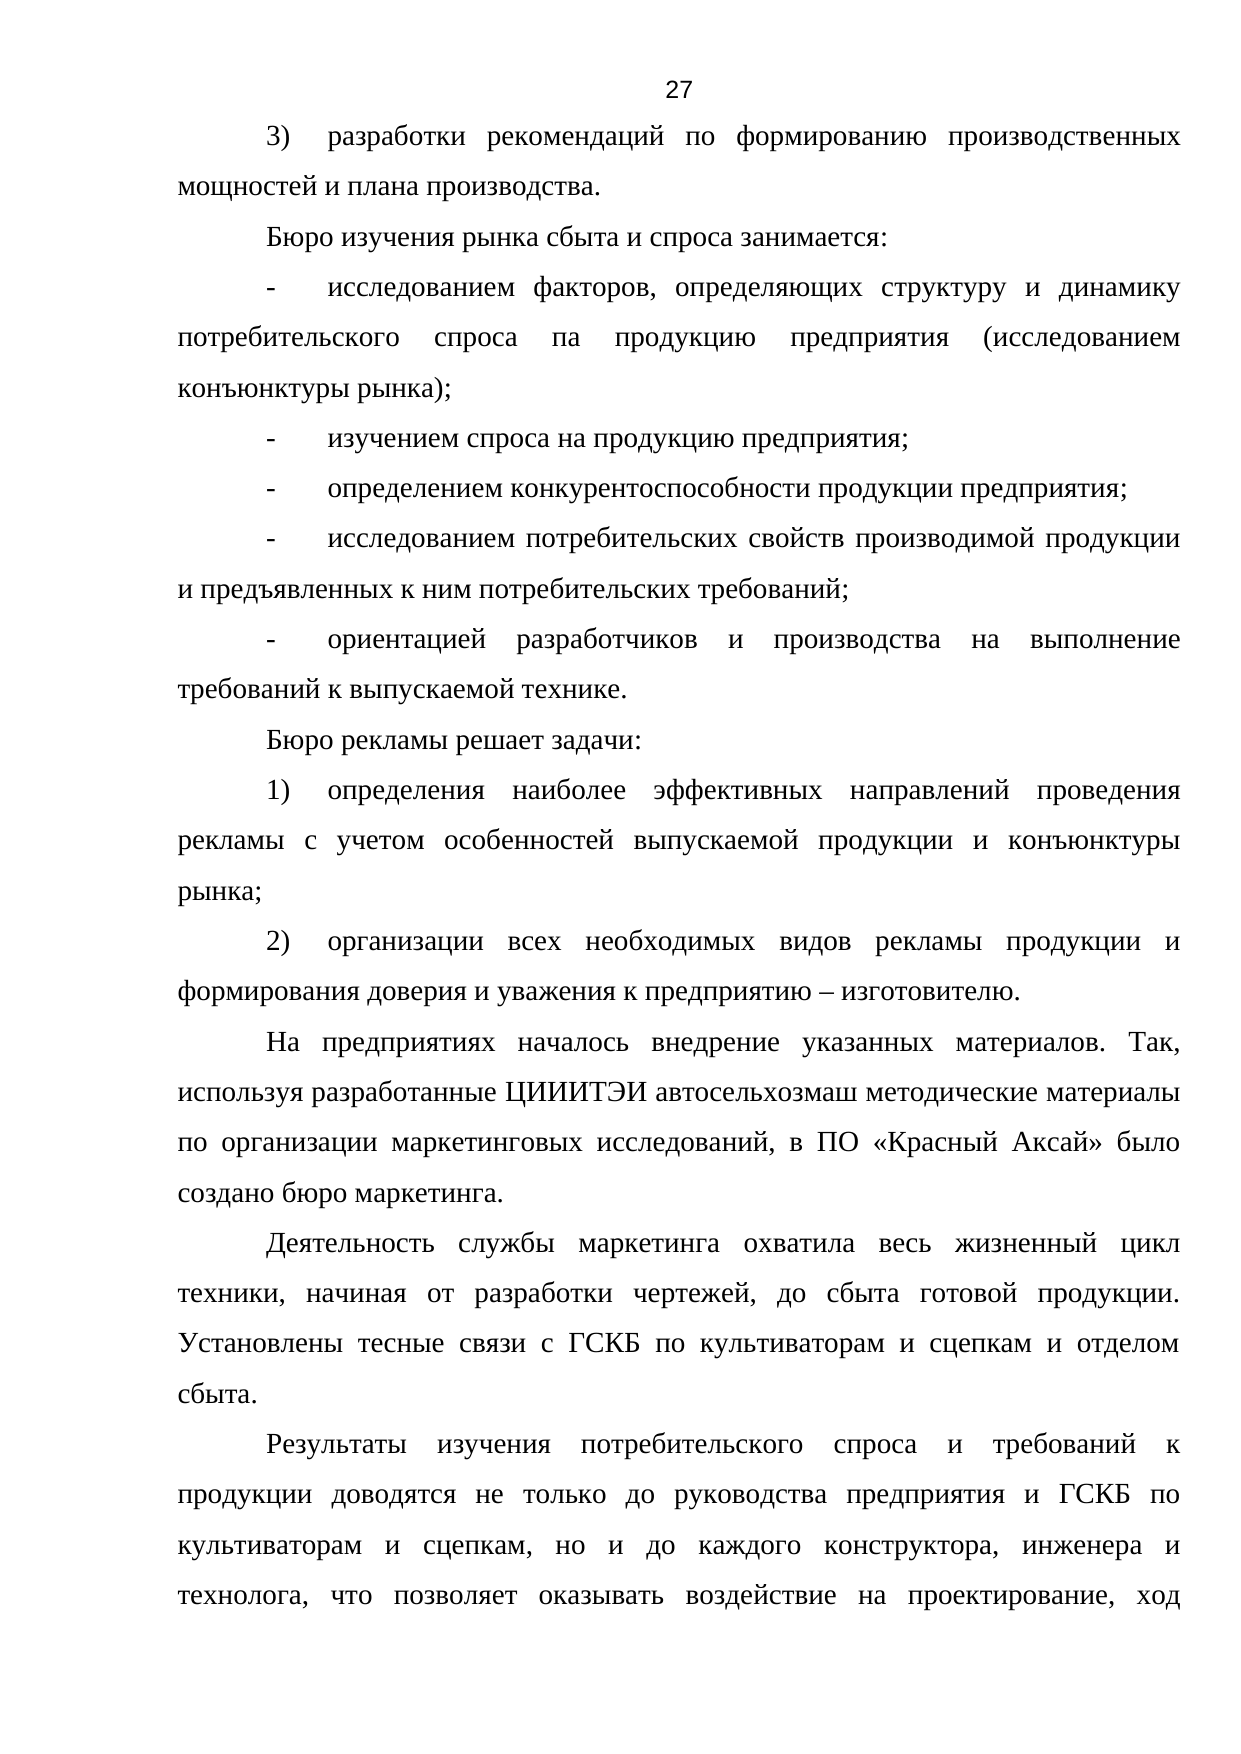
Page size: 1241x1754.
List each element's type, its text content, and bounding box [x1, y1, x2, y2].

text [177, 1426, 1181, 1611]
list исследованием факторов, определяющих структуру и динамику потребительского спроса па продукцию предприятия (исследованием конъюнктуры рынка); [177, 269, 1181, 403]
list исследованием потребительских свойств производимой продукции и предъявленных к ним потребительских требований; [177, 521, 1181, 604]
text Бюро рекламы решает задачи: [177, 722, 1181, 755]
list определением конкурентоспособности продукции предприятия; [177, 470, 1181, 504]
text Деятельность службы маркетинга охватила весь жизненный цикл техники, начиная от разработки чертежей, до сбыта готовой продукции. Установлены тесные связи с ГСКБ по культиваторам и сцепкам и отделом сбыта. [177, 1225, 1181, 1409]
text На предприятиях началось внедрение указанных материалов. Так, используя разработанные ЦИИИТЭИ автосельхозмаш методические материалы по организации маркетинговых исследований, в ПО «Красный Аксай» было создано бюро маркетинга. [177, 1024, 1181, 1208]
list определения наиболее эффективных направлений проведения рекламы с учетом особенностей выпускаемой продукции и конъюнктуры рынка; [177, 772, 1181, 906]
text Бюро изучения рынка сбыта и спроса занимается: [177, 219, 1181, 252]
list изучением спроса на продукцию предприятия; [177, 420, 1181, 453]
list разработки рекомендаций по формированию производственных мощностей и плана производства. [177, 118, 1181, 202]
list организации всех необходимых видов рекламы продукции и формирования доверия и уважения к предприятию – изготовителю. [177, 923, 1181, 1007]
list ориентацией разработчиков и производства на выполнение требований к выпускаемой технике. [177, 621, 1181, 705]
